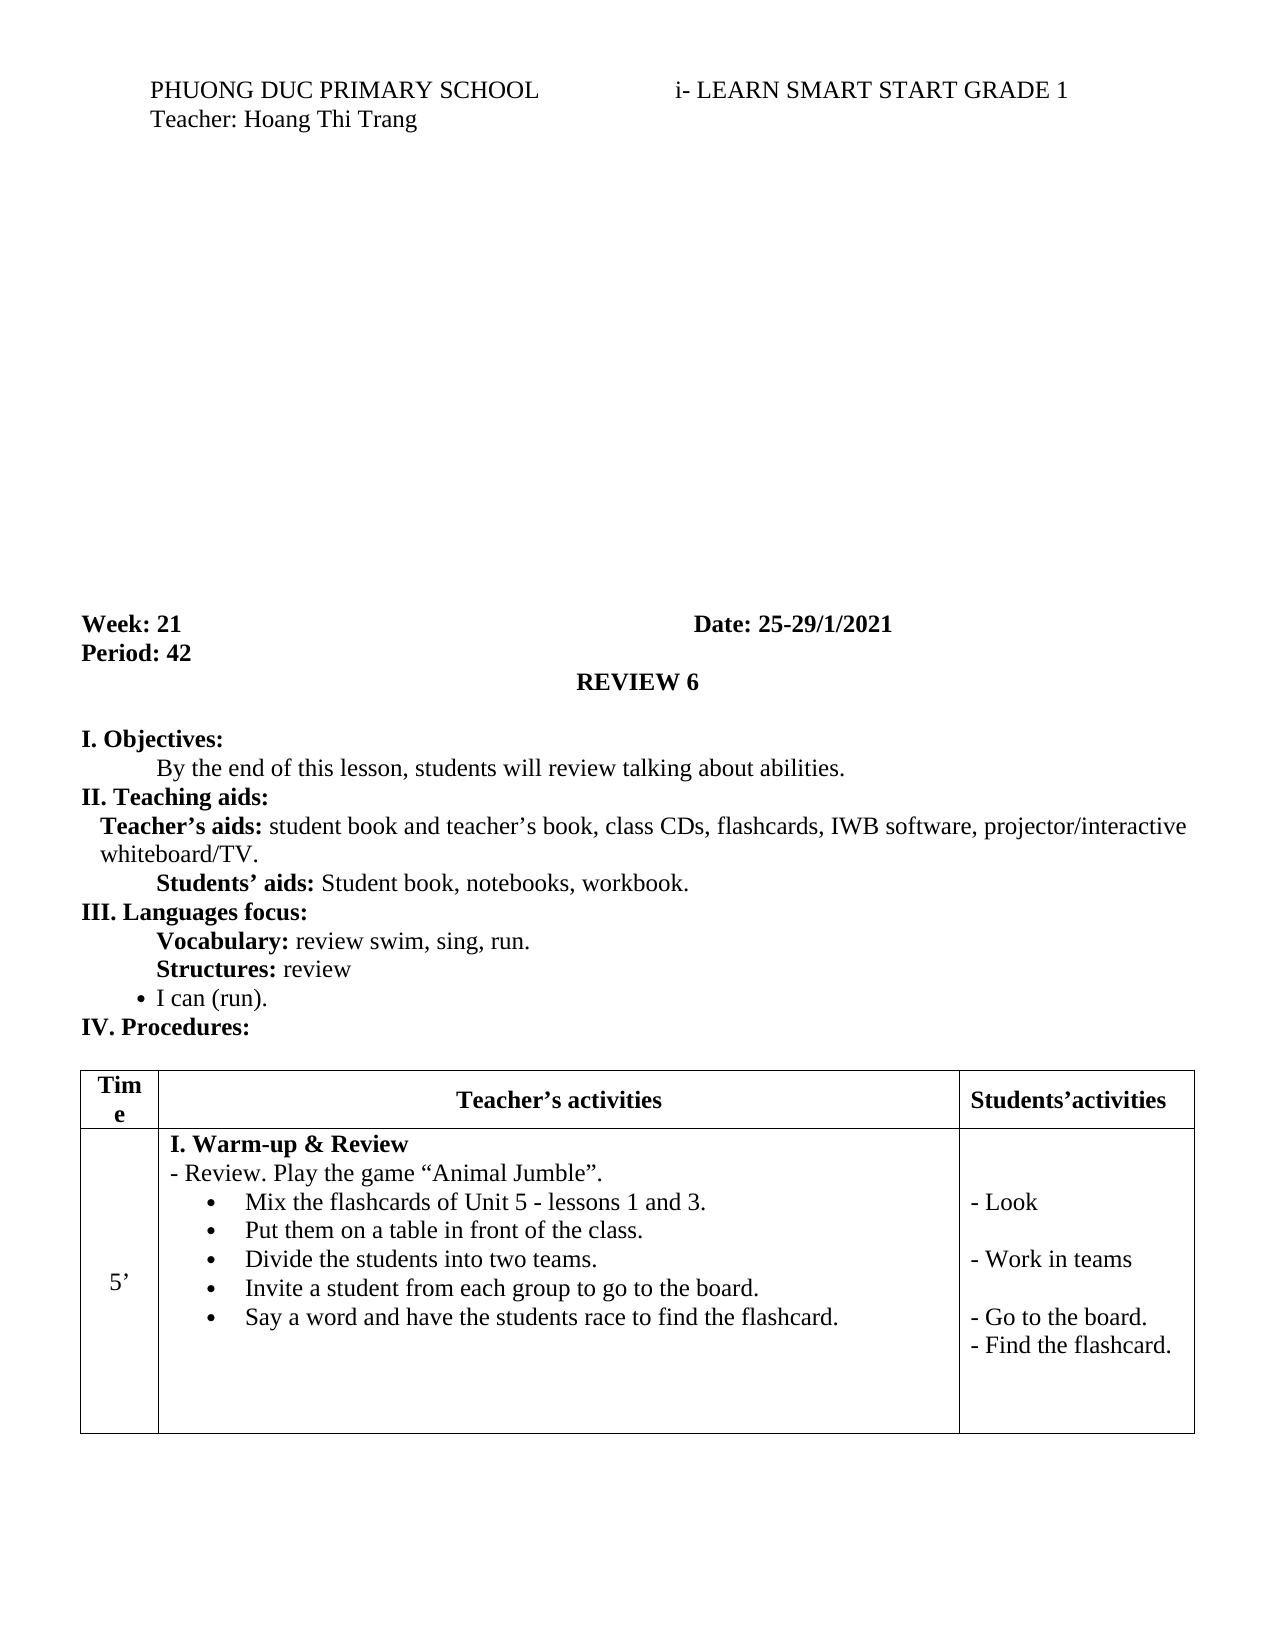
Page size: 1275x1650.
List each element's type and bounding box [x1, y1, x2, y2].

table_header [70, 133, 1205, 1434]
